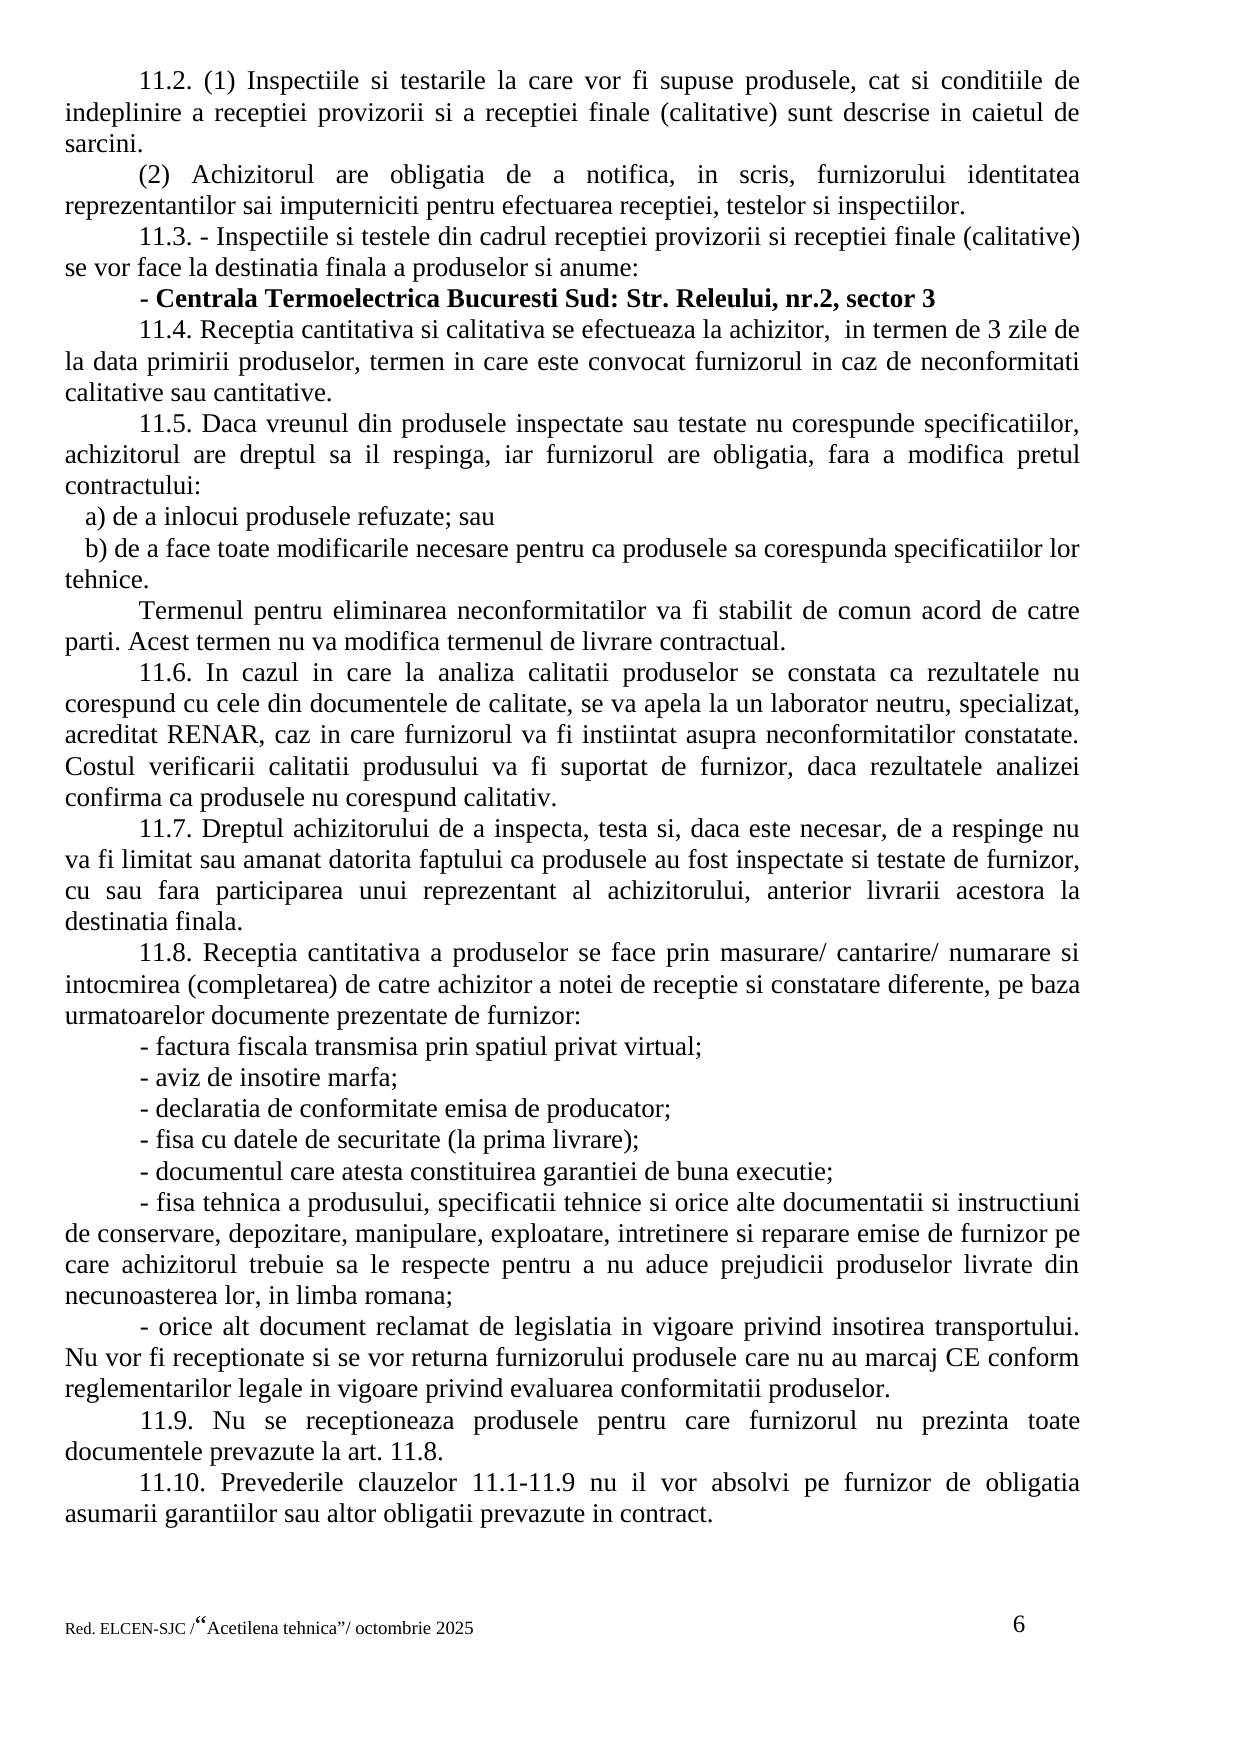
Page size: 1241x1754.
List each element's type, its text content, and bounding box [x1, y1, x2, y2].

text 11.3. - Inspectiile si testele din cadrul receptiei provizorii si receptiei finale (calitative) se vor face la destinatia finala a produselor si anume: [64, 220, 1081, 282]
text 11.5. Daca vreunul din produsele inspectate sau testate nu corespunde specificatiilor, achizitorul are dreptul sa il respinga, iar furnizorul are obligatia, fara a modifica pretul contractului: [64, 407, 1081, 501]
text Termenul pentru eliminarea neconformitatilor va fi stabilit de comun acord de catre parti. Acest termen nu va modifica termenul de livrare contractual. [64, 594, 1081, 656]
text - factura fiscala transmisa prin spatiul privat virtual; [64, 1030, 1081, 1061]
text - fisa cu datele de securitate (la prima livrare); [64, 1123, 1081, 1154]
text - Centrala Termoelectrica Bucuresti Sud: Str. Releului, nr.2, sector 3 [64, 282, 1081, 314]
text - orice alt document reclamat de legislatia in vigoare privind insotirea transportului. Nu vor fi receptionate si se vor returna furnizorului produsele care nu au marcaj CE conform reglementarilor legale in vigoare privind evaluarea conformitatii produselor. [64, 1310, 1081, 1404]
text 11.9. Nu se receptioneaza produsele pentru care furnizorul nu prezinta toate documentele prevazute la art. 11.8. [64, 1404, 1081, 1466]
text (2) Achizitorul are obligatia de a notifica, in scris, furnizorului identitatea reprezentantilor sai imputerniciti pentru efectuarea receptiei, testelor si inspectiilor. [64, 158, 1081, 220]
text 11.8. Receptia cantitativa a produselor se face prin masurare/ cantarire/ numarare si intocmirea (completarea) de catre achizitor a notei de receptie si constatare diferente, pe baza urmatoarelor documente prezentate de furnizor: [64, 937, 1081, 1030]
text - fisa tehnica a produsului, specificatii tehnice si orice alte documentatii si instructiuni de conservare, depozitare, manipulare, exploatare, intretinere si reparare emise de furnizor pe care achizitorul trebuie sa le respecte pentru a nu aduce prejudicii produselor livrate din necunoasterea lor, in limba romana; [64, 1186, 1081, 1310]
text - documentul care atesta constituirea garantiei de buna executie; [64, 1154, 1081, 1186]
text a) de a inlocui produsele refuzate; sau [64, 501, 1081, 532]
text 11.6. In cazul in care la analiza calitatii produselor se constata ca rezultatele nu corespund cu cele din documentele de calitate, se va apela la un laborator neutru, specializat, acreditat RENAR, caz in care furnizorul va fi instiintat asupra neconformitatilor constatate. Costul verificarii calitatii produsului va fi suportat de furnizor, daca rezultatele analizei confirma ca produsele nu corespund calitativ. [64, 656, 1081, 812]
text 11.4. Receptia cantitativa si calitativa se efectueaza la achizitor, in termen de 3 zile de la data primirii produselor, termen in care este convocat furnizorul in caz de neconformitati calitative sau cantitative. [64, 314, 1081, 407]
text - aviz de insotire marfa; [64, 1061, 1081, 1092]
text - declaratia de conformitate emisa de producator; [64, 1092, 1081, 1123]
text 11.2. (1) Inspectiile si testarile la care vor fi supuse produsele, cat si conditiile de indeplinire a receptiei provizorii si a receptiei finale (calitative) sunt descrise in caietul de sarcini. [64, 64, 1081, 158]
text 11.10. Prevederile clauzelor 11.1-11.9 nu il vor absolvi pe furnizor de obligatia asumarii garantiilor sau altor obligatii prevazute in contract. [64, 1466, 1081, 1528]
text 11.7. Dreptul achizitorului de a inspecta, testa si, daca este necesar, de a respinge nu va fi limitat sau amanat datorita faptului ca produsele au fost inspectate si testate de furnizor, cu sau fara participarea unui reprezentant al achizitorului, anterior livrarii acestora la destinatia finala. [64, 812, 1081, 937]
text b) de a face toate modificarile necesare pentru ca produsele sa corespunda specificatiilor lor tehnice. [64, 532, 1081, 594]
